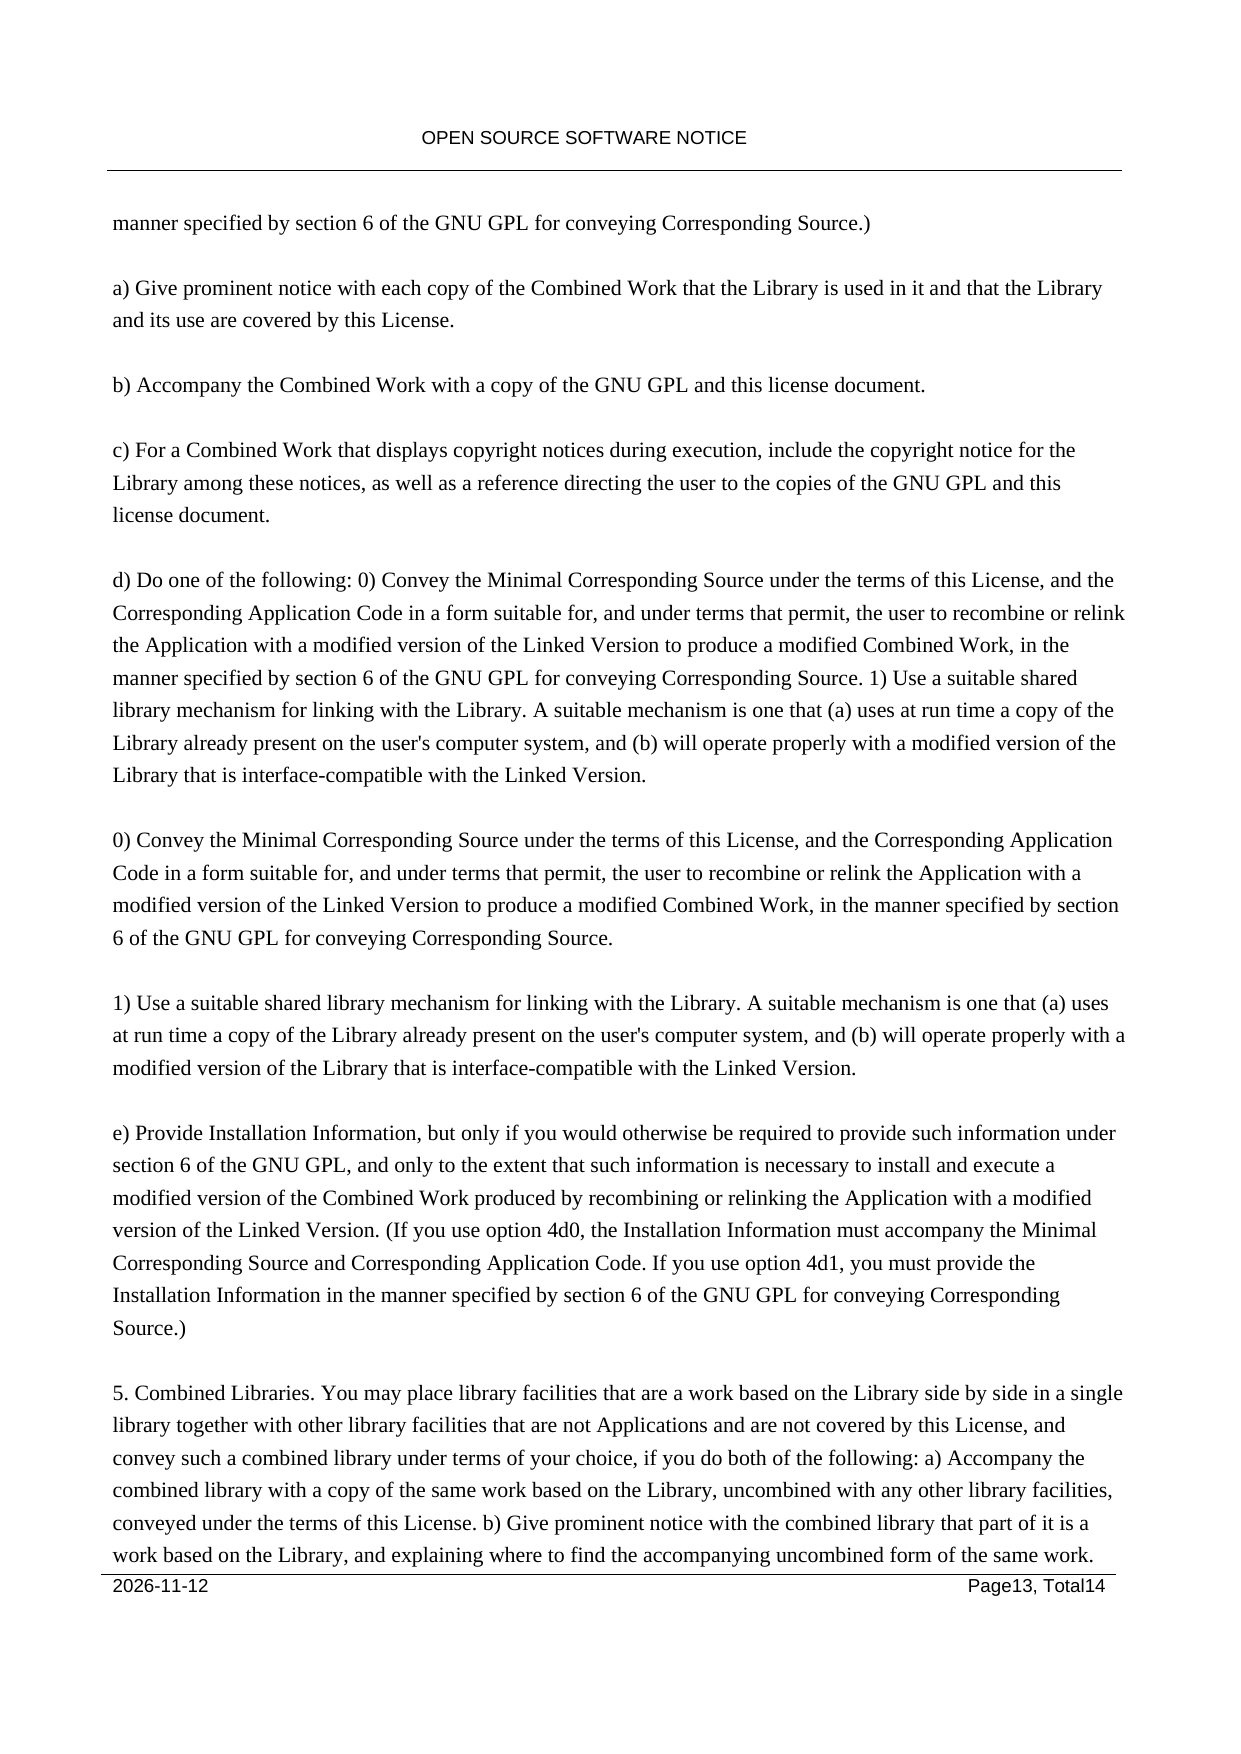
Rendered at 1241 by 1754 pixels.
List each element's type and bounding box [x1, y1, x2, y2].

text [112, 206, 1128, 1571]
